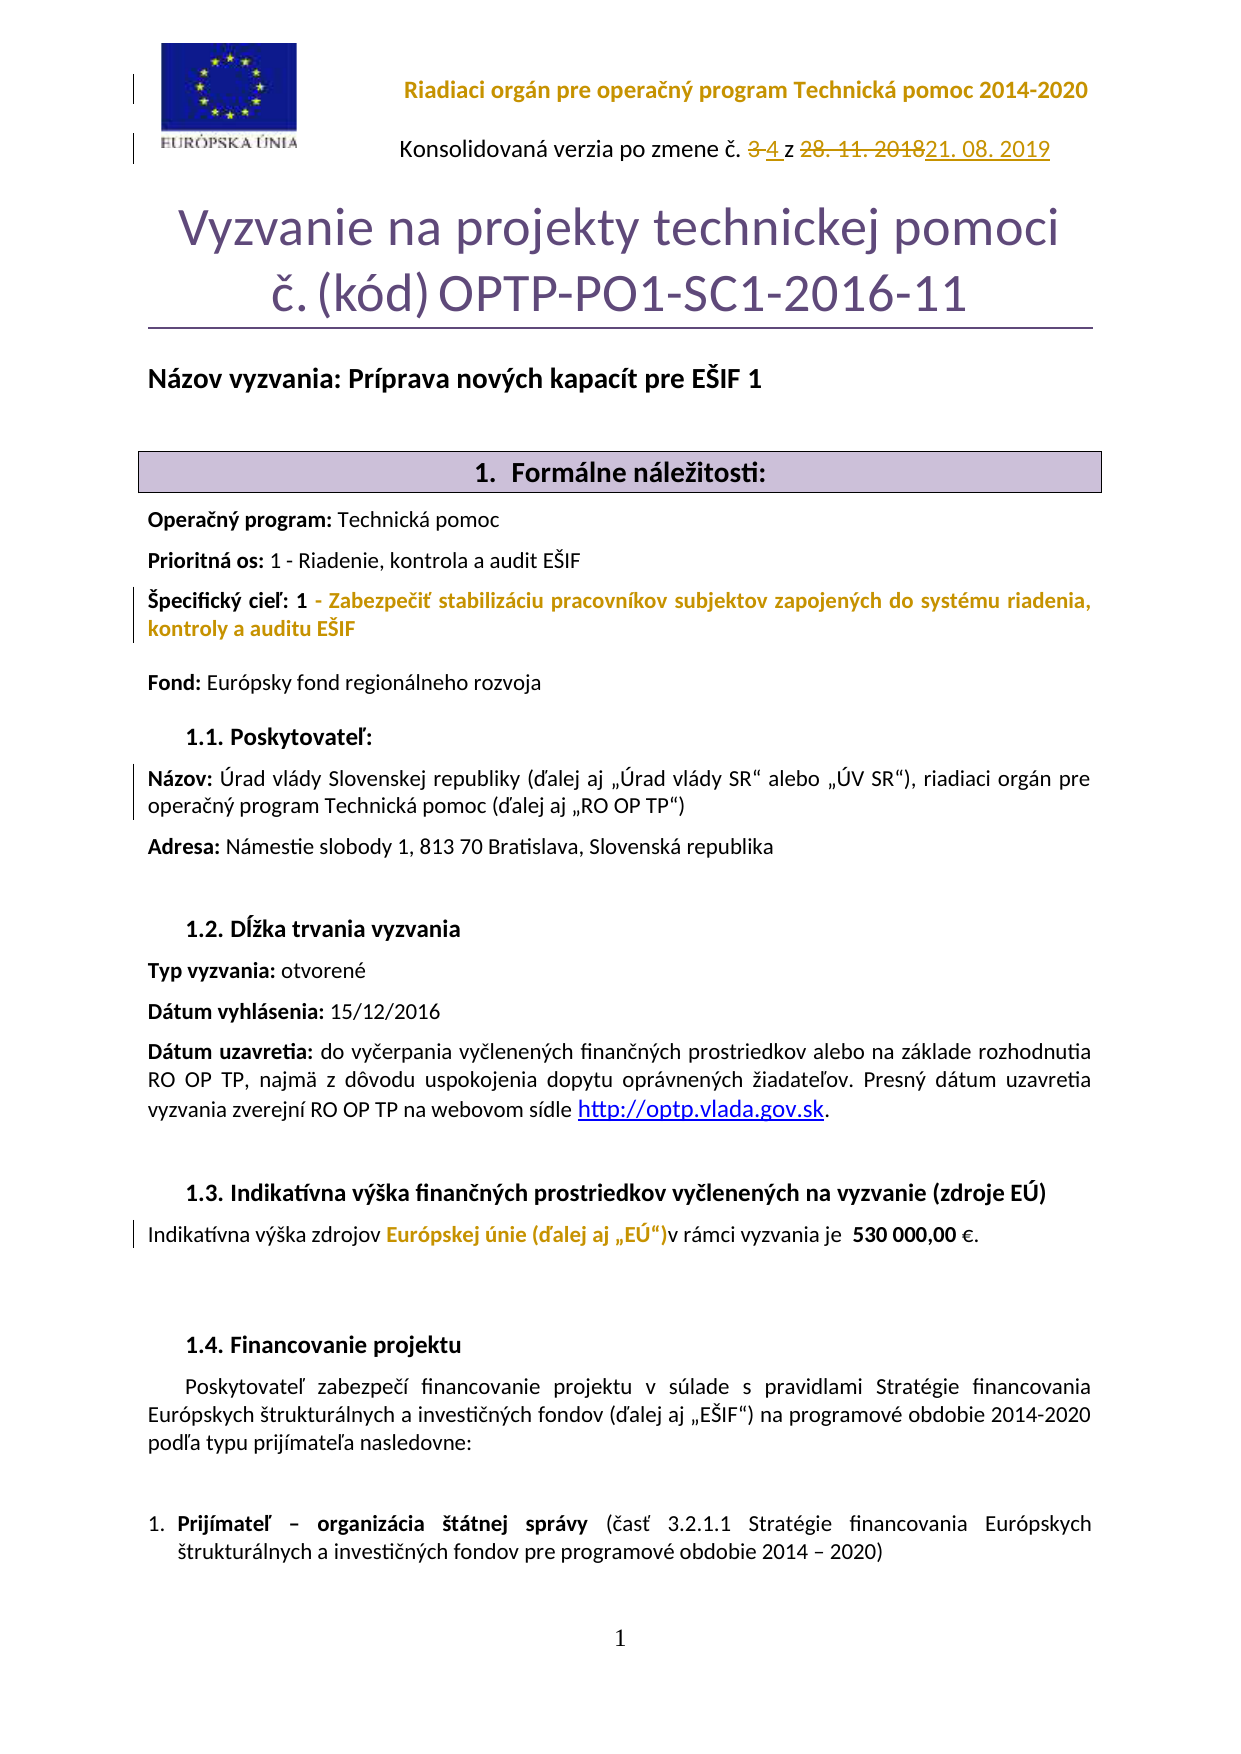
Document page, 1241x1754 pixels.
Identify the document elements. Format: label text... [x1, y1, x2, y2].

list Indikatívna výška finančných prostriedkov vyčlenených na vyzvanie (zdroje EÚ) [185, 1177, 1093, 1207]
text Názov: Úrad vlády Slovenskej republiky (ďalej aj „Úrad vlády SR“ alebo „ÚV SR“), riadiaci orgán pre operačný program Technická pomoc (ďalej aj „RO OP TP“) [148, 764, 1093, 820]
text Operačný program: Technická pomoc [148, 506, 1093, 533]
text Názov vyzvania: Príprava nových kapacít pre EŠIF 1 [148, 360, 1093, 396]
text Adresa: Námestie slobody 1, 813 70 Bratislava, Slovenská republika [148, 832, 1093, 860]
title Vyzvanie na projekty technickej pomoci č. (kód) OPTP-PO1-SC1-2016-11 [148, 192, 1093, 327]
list Dĺžka trvania vyzvania [185, 913, 1093, 944]
list Poskytovateľ: [185, 721, 1093, 751]
text Špecifický cieľ: 1 - Zabezpečiť stabilizáciu pracovníkov subjektov zapojených do systému riadenia, kontroly a auditu EŠIF [148, 587, 1093, 643]
text Prioritná os: 1 - Riadenie, kontrola a audit EŠIF [148, 546, 1093, 574]
text Dátum uzavretia: do vyčerpania vyčlenených finančných prostriedkov alebo na základe rozhodnutia RO OP TP, najmä z dôvodu uspokojenia dopytu oprávnených žiadateľov. Presný dátum uzavretia vyzvania zverejní RO OP TP na webovom sídle http://optp.vlada.gov.sk. [148, 1037, 1093, 1124]
list Prijímateľ – organizácia štátnej správy (časť 3.2.1.1 Stratégie financovania Európskych štrukturálnych a investičných fondov pre programové obdobie 2014 – 2020) [148, 1509, 1093, 1565]
list Financovanie projektu [185, 1329, 1093, 1359]
text Typ vyzvania: otvorené [148, 956, 1093, 984]
text Indikatívna výška zdrojov Európskej únie (ďalej aj „EÚ“)v rámci vyzvania je 530 000,00 €. [148, 1220, 1093, 1248]
text Dátum vyhlásenia: 15/12/2016 [148, 997, 1093, 1025]
text Poskytovateľ zabezpečí financovanie projektu v súlade s pravidlami Stratégie financovania Európskych štrukturálnych a investičných fondov (ďalej aj „EŠIF“) na programové obdobie 2014-2020 podľa typu prijímateľa nasledovne: [148, 1372, 1093, 1456]
list Formálne náležitosti: [139, 452, 1101, 492]
text Fond: Európsky fond regionálneho rozvoja [148, 668, 1093, 696]
